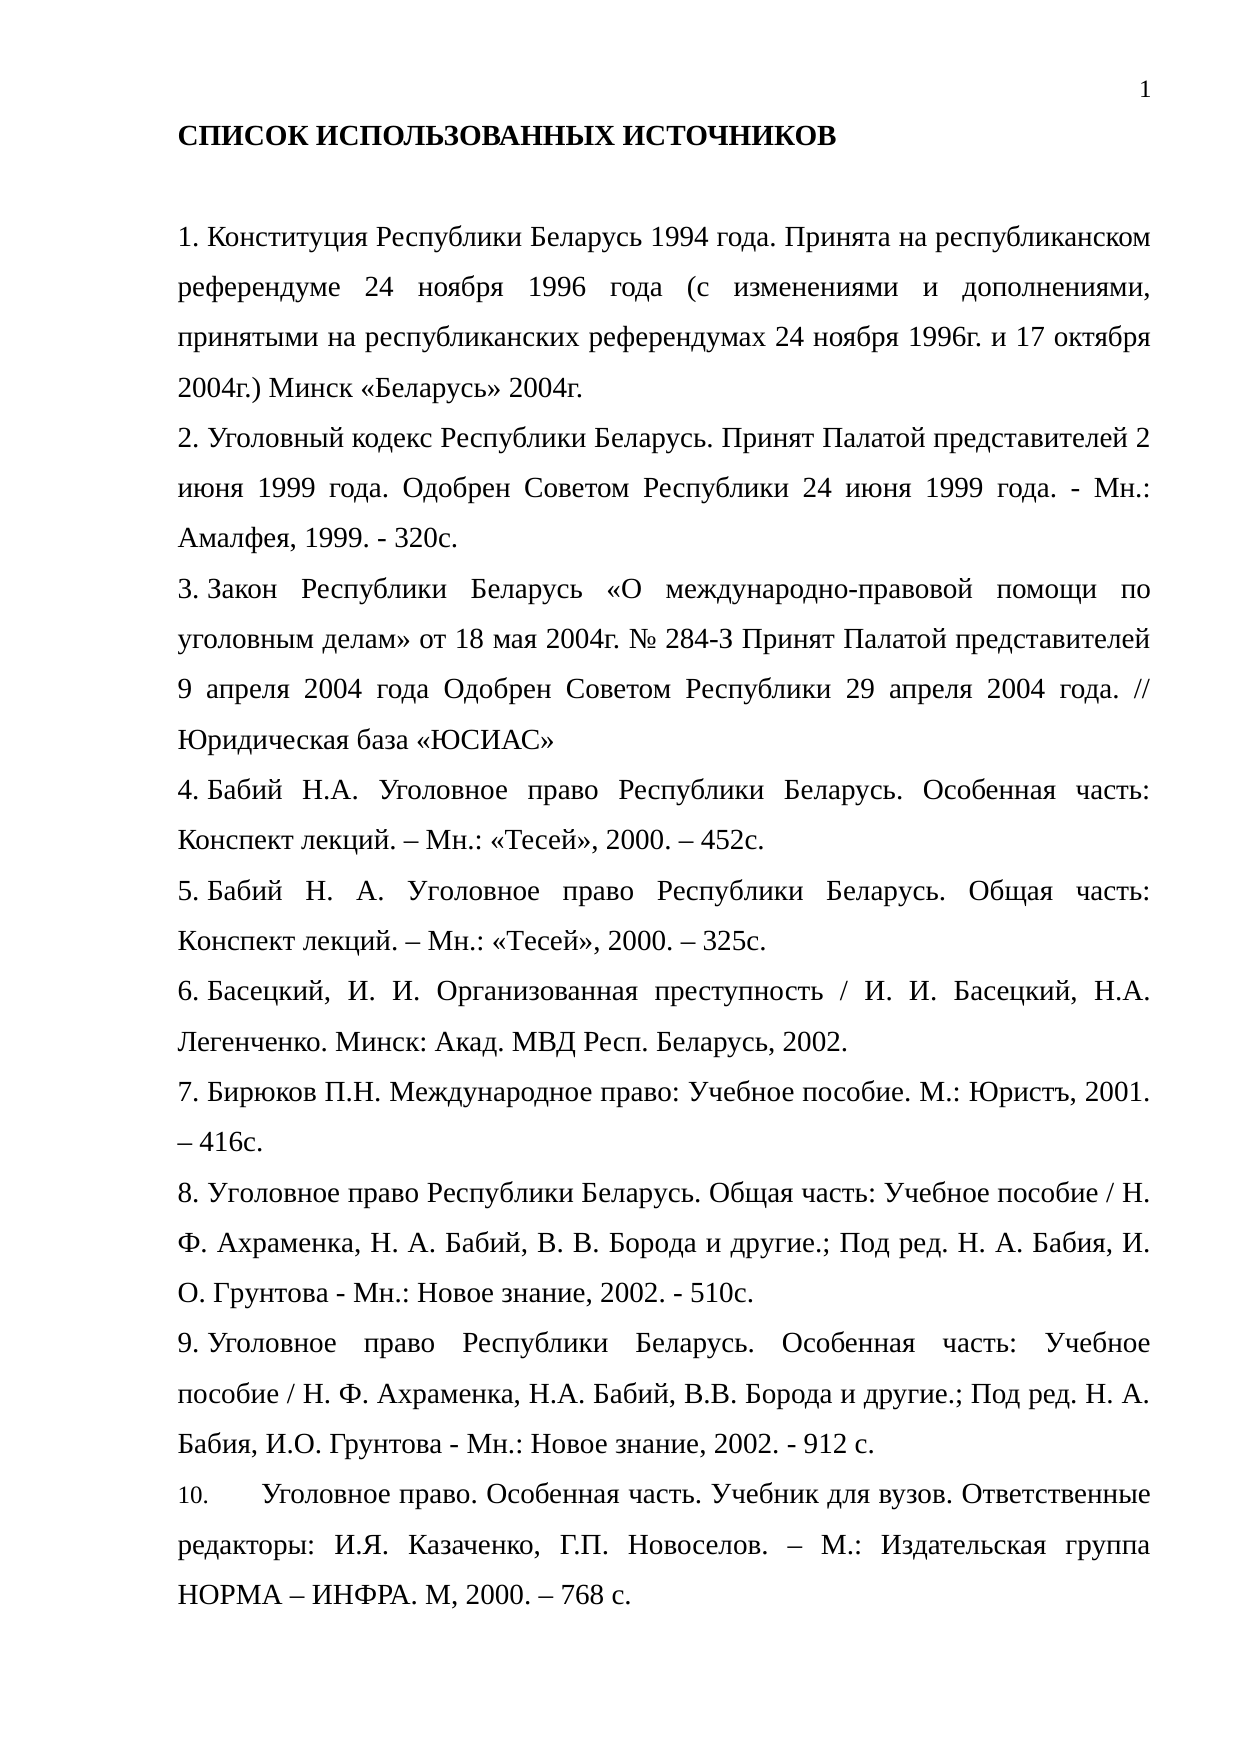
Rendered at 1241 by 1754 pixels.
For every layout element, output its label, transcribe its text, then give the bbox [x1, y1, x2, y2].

list Конституция Республики Беларусь 1994 года. Принята на республиканском референдуме 24 ноября 1996 года (с изменениями и дополнениями, принятыми на республиканских референдумах 24 ноября 1996г. и 17 октября 2004г.) Минск «Беларусь» 2004г. [177, 219, 1152, 403]
list Уголовное право Республики Беларусь. Особенная часть: Учебное пособие / Н. Ф. Ахраменка, Н.А. Бабий, В.В. Борода и другие.; Под ред. Н. А. Бабия, И.О. Грунтова - Мн.: Новое знание, 2002. - 912 с. [177, 1326, 1152, 1460]
list Закон Республики Беларусь «О международно-правовой помощи по уголовным делам» от 18 мая 2004г. № 284-З Принят Палатой представителей 9 апреля 2004 года Одобрен Советом Республики 29 апреля 2004 года. // Юридическая база «ЮСИАС» [177, 571, 1152, 755]
list Уголовное право Республики Беларусь. Общая часть: Учебное пособие / Н. Ф. Ахраменка, Н. А. Бабий, В. В. Борода и другие.; Под ред. Н. А. Бабия, И. О. Грунтова - Мн.: Новое знание, 2002. - 510с. [177, 1175, 1152, 1309]
list Бабий Н.А. Уголовное право Республики Беларусь. Особенная часть: Конспект лекций. – Мн.: «Тесей», 2000. – 452с. [177, 772, 1152, 856]
list Уголовный кодекс Республики Беларусь. Принят Палатой представителей 2 июня 1999 года. Одобрен Советом Республики 24 июня 1999 года. - Мн.: Амалфея, 1999. - 320с. [177, 420, 1152, 554]
text СПИСОК ИСПОЛЬЗОВАННЫХ ИСТОЧНИКОВ [177, 118, 1152, 152]
list Басецкий, И. И. Организованная преступность / И. И. Басецкий, Н.А. Легенченко. Минск: Акад. МВД Респ. Беларусь, 2002. [177, 973, 1152, 1057]
list Бабий Н. А. Уголовное право Республики Беларусь. Общая часть: Конспект лекций. – Мн.: «Тесей», 2000. – 325с. [177, 873, 1152, 957]
list Уголовное право. Особенная часть. Учебник для вузов. Ответственные редакторы: И.Я. Казаченко, Г.П. Новоселов. – М.: Издательская группа НОРМА – ИНФРА. М, 2000. – 768 с. [177, 1477, 1152, 1611]
list Бирюков П.Н. Международное право: Учебное пособие. М.: Юристъ, 2001. – 416с. [177, 1074, 1152, 1158]
